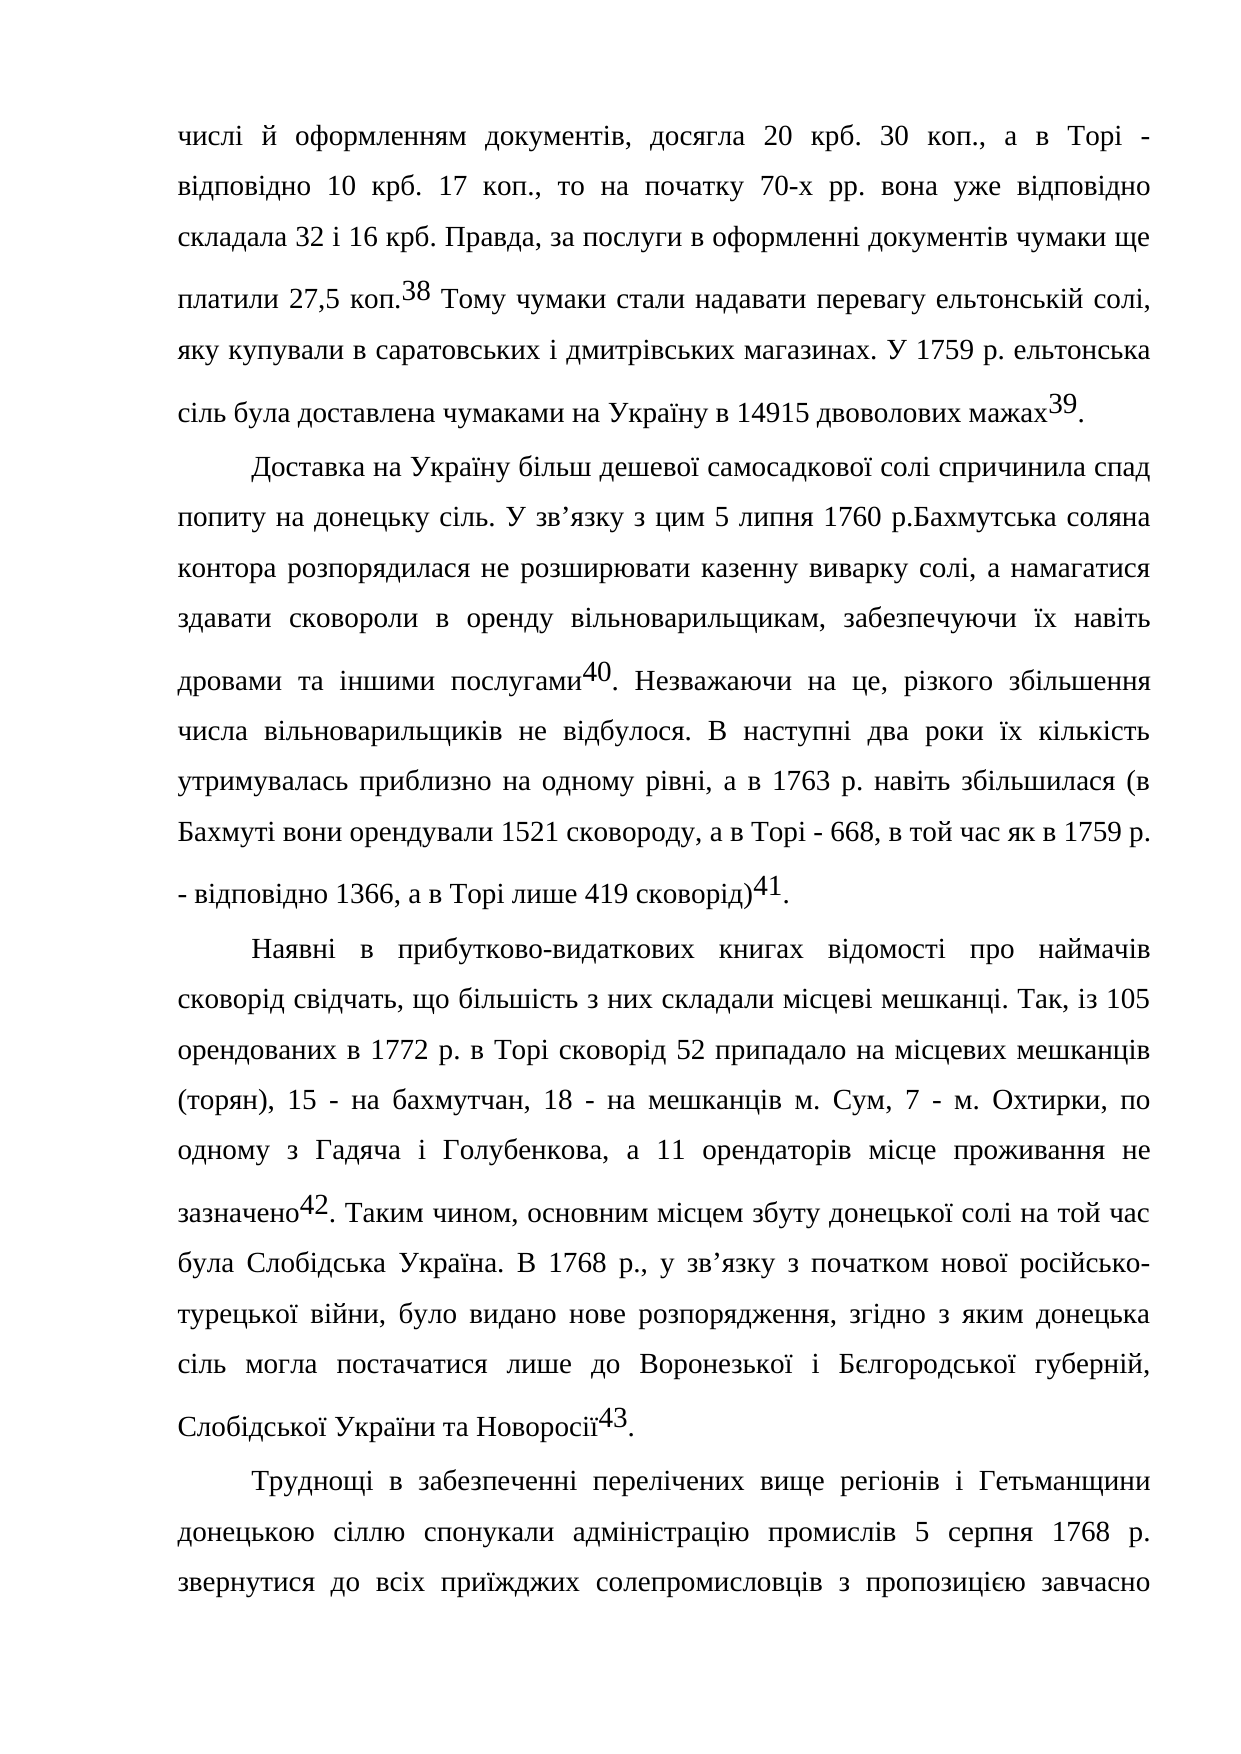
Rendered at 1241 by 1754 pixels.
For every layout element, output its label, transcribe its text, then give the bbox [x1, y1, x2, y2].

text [177, 1463, 1152, 1598]
text Доставка на Україну більш дешевої самосадкової солі спричинила спад попиту на донецьку сіль. У зв’язку з цим 5 липня 1760 р.Бахмутська соляна контора розпорядилася не розширювати казенну виварку солі, а намагатися здавати сковороли в оренду вільноварильщикам, забезпечуючи їх навіть дровами та іншими послугами40. Незважаючи на це, різкого збільшення числа вільноварильщиків не відбулося. В наступні два роки їх кількість утримувалась приблизно на одному рівні, а в 1763 р. навіть збільшилася (в Бахмуті вони орендували 1521 сковороду, а в Торі - 668, в той час як в 1759 р. - відповідно 1366, а в Торі лише 419 сковорід)41. [177, 449, 1152, 910]
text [177, 118, 1152, 428]
text Наявні в прибутково-видаткових книгах відомості про наймачів сковорід свідчать, що більшість з них складали місцеві мешканці. Так, із 105 орендованих в 1772 р. в Торі сковорід 52 припадало на місцевих мешканців (торян), 15 - на бахмутчан, 18 - на мешканців м. Сум, 7 - м. Охтирки, по одному з Гадяча і Голубенкова, а 11 орендаторів місце проживання не зазначено42. Таким чином, основним місцем збуту донецької солі на той час була Слобідська Україна. В 1768 р., у зв’язку з початком нової російсько-турецької війни, було видано нове розпорядження, згідно з яким донецька сіль могла постачатися лише до Воронезької і Бєлгородської губерній, Слобідської України та Новоросії43. [177, 931, 1152, 1442]
